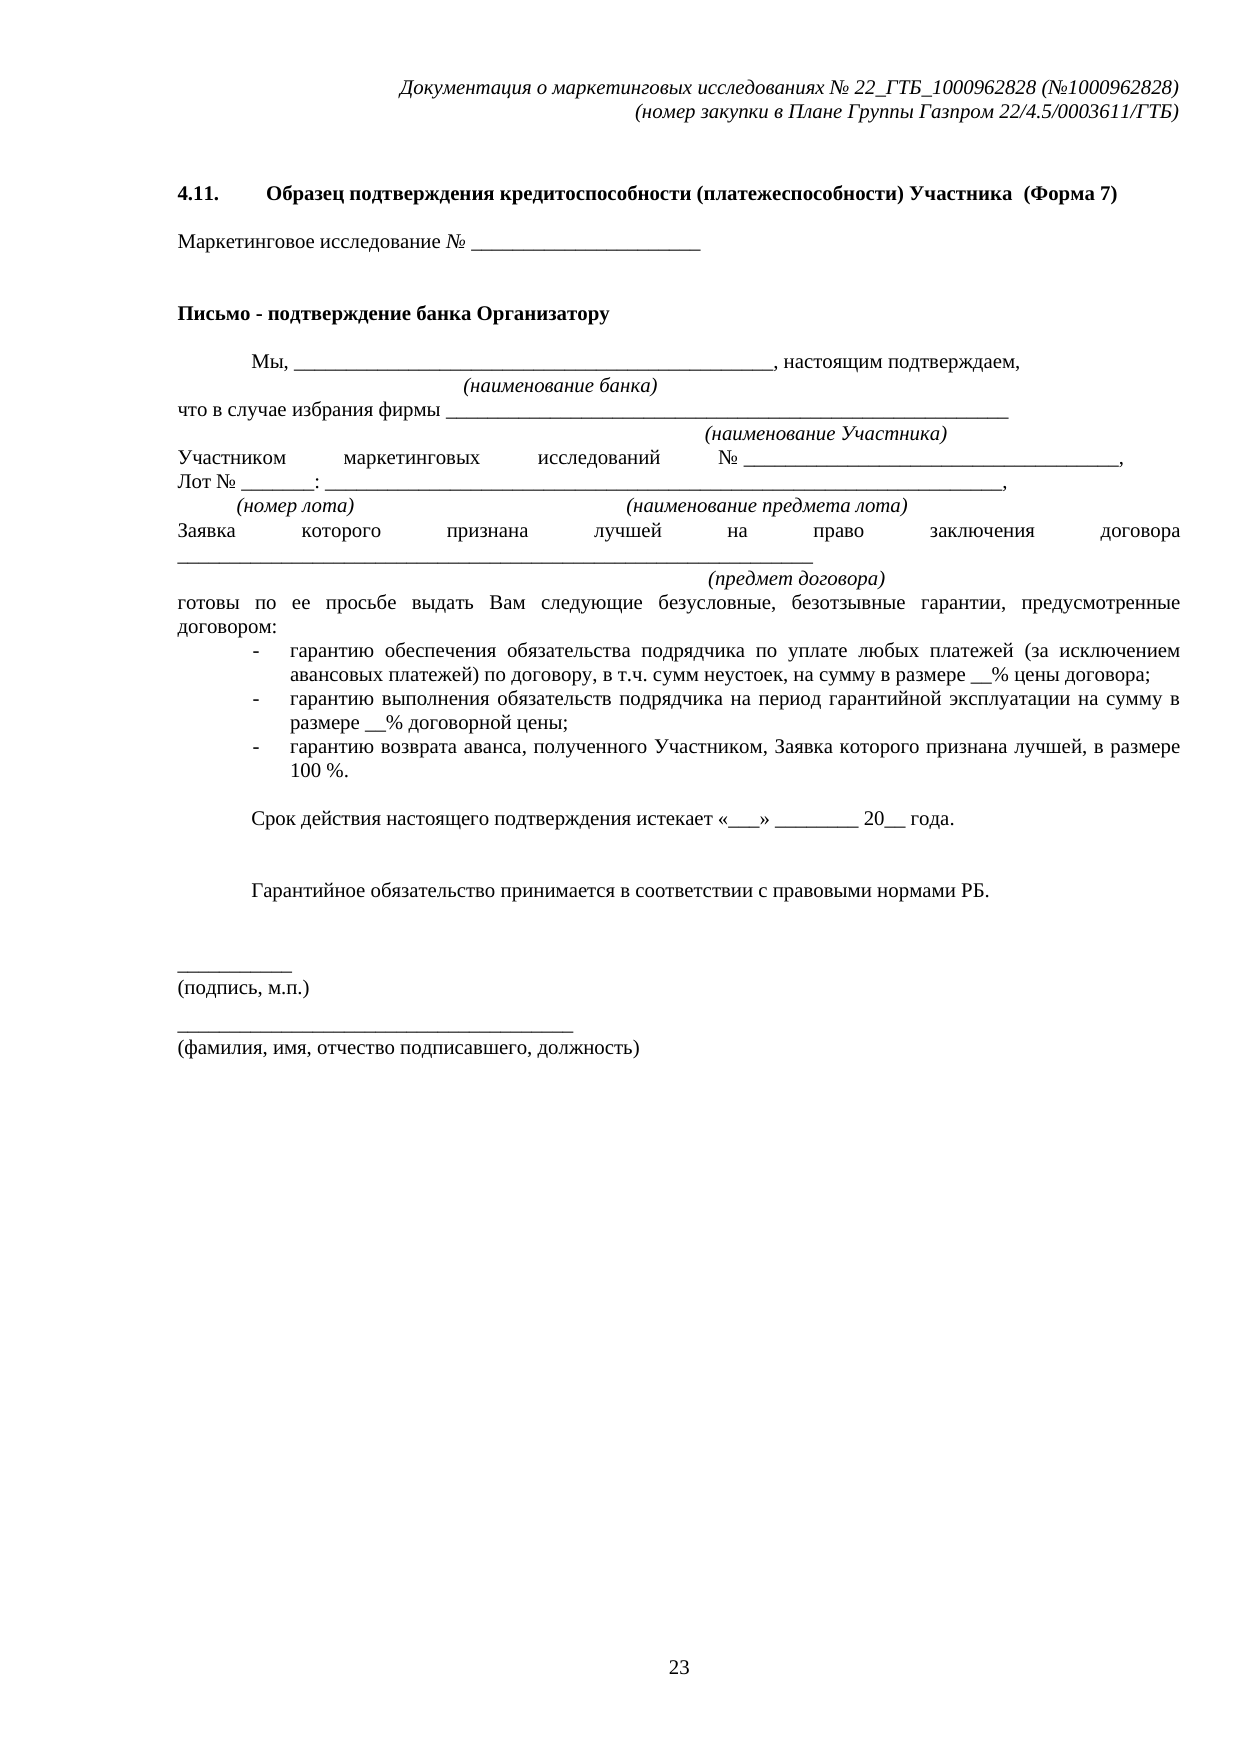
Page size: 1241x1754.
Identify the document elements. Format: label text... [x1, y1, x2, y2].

text (фамилия, имя, отчество подписавшего, должность) [177, 1035, 1181, 1059]
text (наименование банка) [177, 373, 1181, 397]
text Срок действия настоящего подтверждения истекает «___» ________ 20__ года. [177, 806, 1181, 830]
text Письмо - подтверждение банка Организатору [177, 301, 1181, 325]
text Заявка которого признана лучшей на право заключения договора _____________________________________________________________ [177, 517, 1181, 566]
text (подпись, м.п.) [177, 975, 1181, 999]
text готовы по ее просьбе выдать Вам следующие безусловные, безотзывные гарантии, предусмотренные договором: [177, 590, 1181, 638]
text Мы, ______________________________________________, настоящим подтверждаем, [177, 349, 1181, 373]
text (наименование Участника) [177, 421, 1181, 445]
text Маркетинговое исследование № ______________________ [177, 229, 1181, 253]
text ___________ [177, 951, 1181, 975]
text Участником маркетинговых исследований № ____________________________________, Лот № _______: _________________________________________________________________, [177, 445, 1181, 493]
text (предмет договора) [177, 566, 1181, 590]
list гарантию выполнения обязательств подрядчика на период гарантийной эксплуатации на сумму в размере __% договорной цены; [252, 686, 1181, 734]
list гарантию обеспечения обязательства подрядчика по уплате любых платежей (за исключением авансовых платежей) по договору, в т.ч. сумм неустоек, на сумму в размере __% цены договора; [252, 638, 1181, 686]
text ______________________________________ [177, 1011, 1181, 1035]
text Гарантийное обязательство принимается в соответствии с правовыми нормами РБ. [177, 878, 1181, 902]
list Образец подтверждения кредитоспособности (платежеспособности) Участника (Форма 7) [177, 181, 1181, 205]
list гарантию возврата аванса, полученного Участником, Заявка которого признана лучшей, в размере 100 %. [252, 734, 1181, 782]
text (номер лота) (наименование предмета лота) [177, 493, 1181, 517]
text что в случае избрания фирмы ______________________________________________________ [177, 397, 1181, 421]
